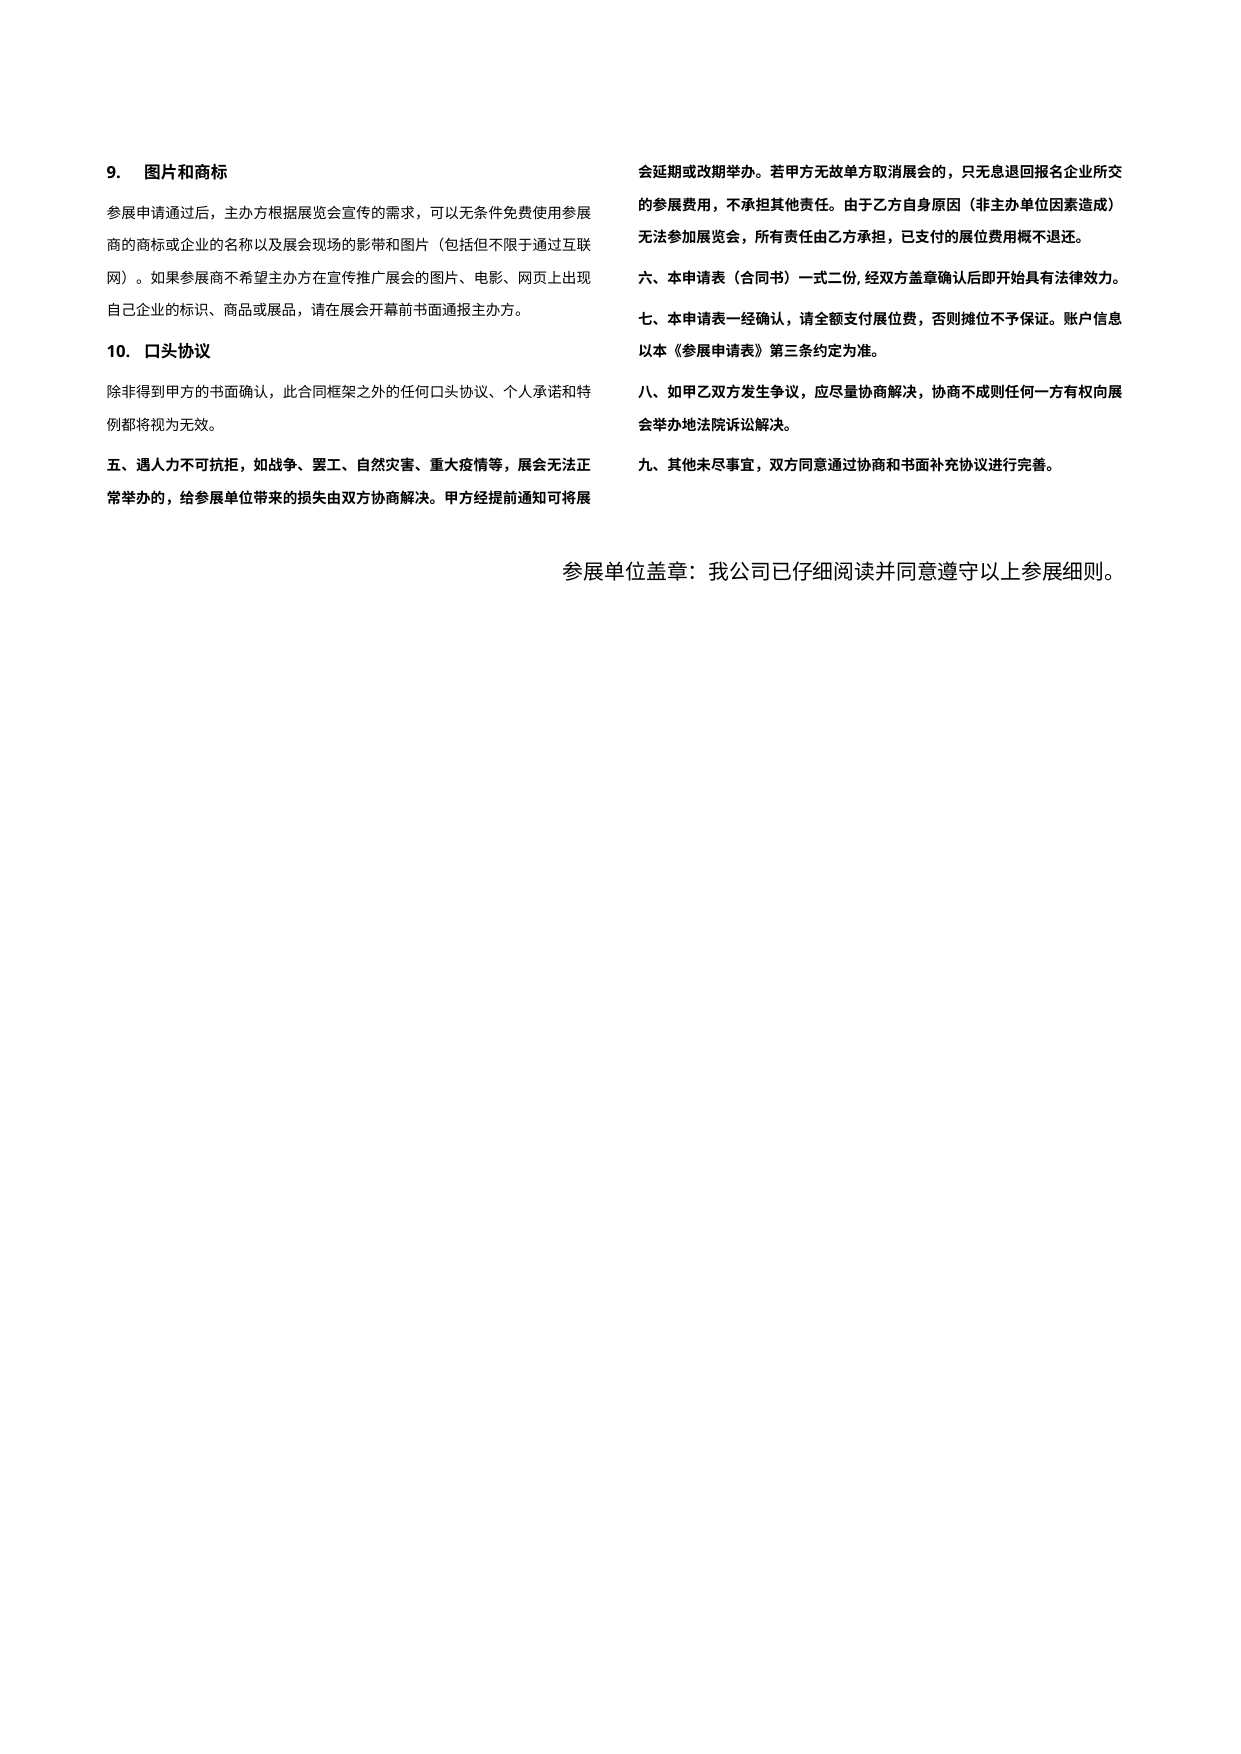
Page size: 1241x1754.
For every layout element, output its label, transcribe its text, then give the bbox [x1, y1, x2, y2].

list 口头协议 [106, 334, 593, 367]
text 五、遇人力不可抗拒，如战争、罢工、自然灾害、重大疫情等，展会无法正常举办的，给参展单位带来的损失由双方协商解决。甲方经提前通知可将展会延期或改期举办。若甲方无故单方取消展会的，只无息退回报名企业所交的参展费用，不承担其他责任。由于乙方自身原因（非主办单位因素造成）无法参加展览会，所有责任由乙方承担，已支付的展位费用概不退还。 [106, 448, 593, 513]
list 图片和商标 [106, 155, 593, 187]
text 除非得到甲方的书面确认，此合同框架之外的任何口头协议、个人承诺和特例都将视为无效。 [106, 375, 593, 440]
text 八、如甲乙双方发生争议，应尽量协商解决，协商不成则任何一方有权向展会举办地法院诉讼解决。 [638, 375, 1125, 440]
text 九、其他未尽事宜，双方同意通过协商和书面补充协议进行完善。 [638, 448, 1125, 481]
text 五、遇人力不可抗拒，如战争、罢工、自然灾害、重大疫情等，展会无法正常举办的，给参展单位带来的损失由双方协商解决。甲方经提前通知可将展会延期或改期举办。若甲方无故单方取消展会的，只无息退回报名企业所交的参展费用，不承担其他责任。由于乙方自身原因（非主办单位因素造成）无法参加展览会，所有责任由乙方承担，已支付的展位费用概不退还。 [638, 155, 1125, 252]
text 六、本申请表（合同书）一式二份, 经双方盖章确认后即开始具有法律效力。 [638, 261, 1125, 293]
text 参展单位盖章：我公司已仔细阅读并同意遵守以上参展细则。 [106, 554, 1125, 587]
text 参展申请通过后，主办方根据展览会宣传的需求，可以无条件免费使用参展商的商标或企业的名称以及展会现场的影带和图片（包括但不限于通过互联网）。如果参展商不希望主办方在宣传推广展会的图片、电影、网页上出现自己企业的标识、商品或展品，请在展会开幕前书面通报主办方。 [106, 196, 593, 326]
text 七、本申请表一经确认，请全额支付展位费，否则摊位不予保证。账户信息以本《参展申请表》第三条约定为准。 [638, 302, 1125, 367]
